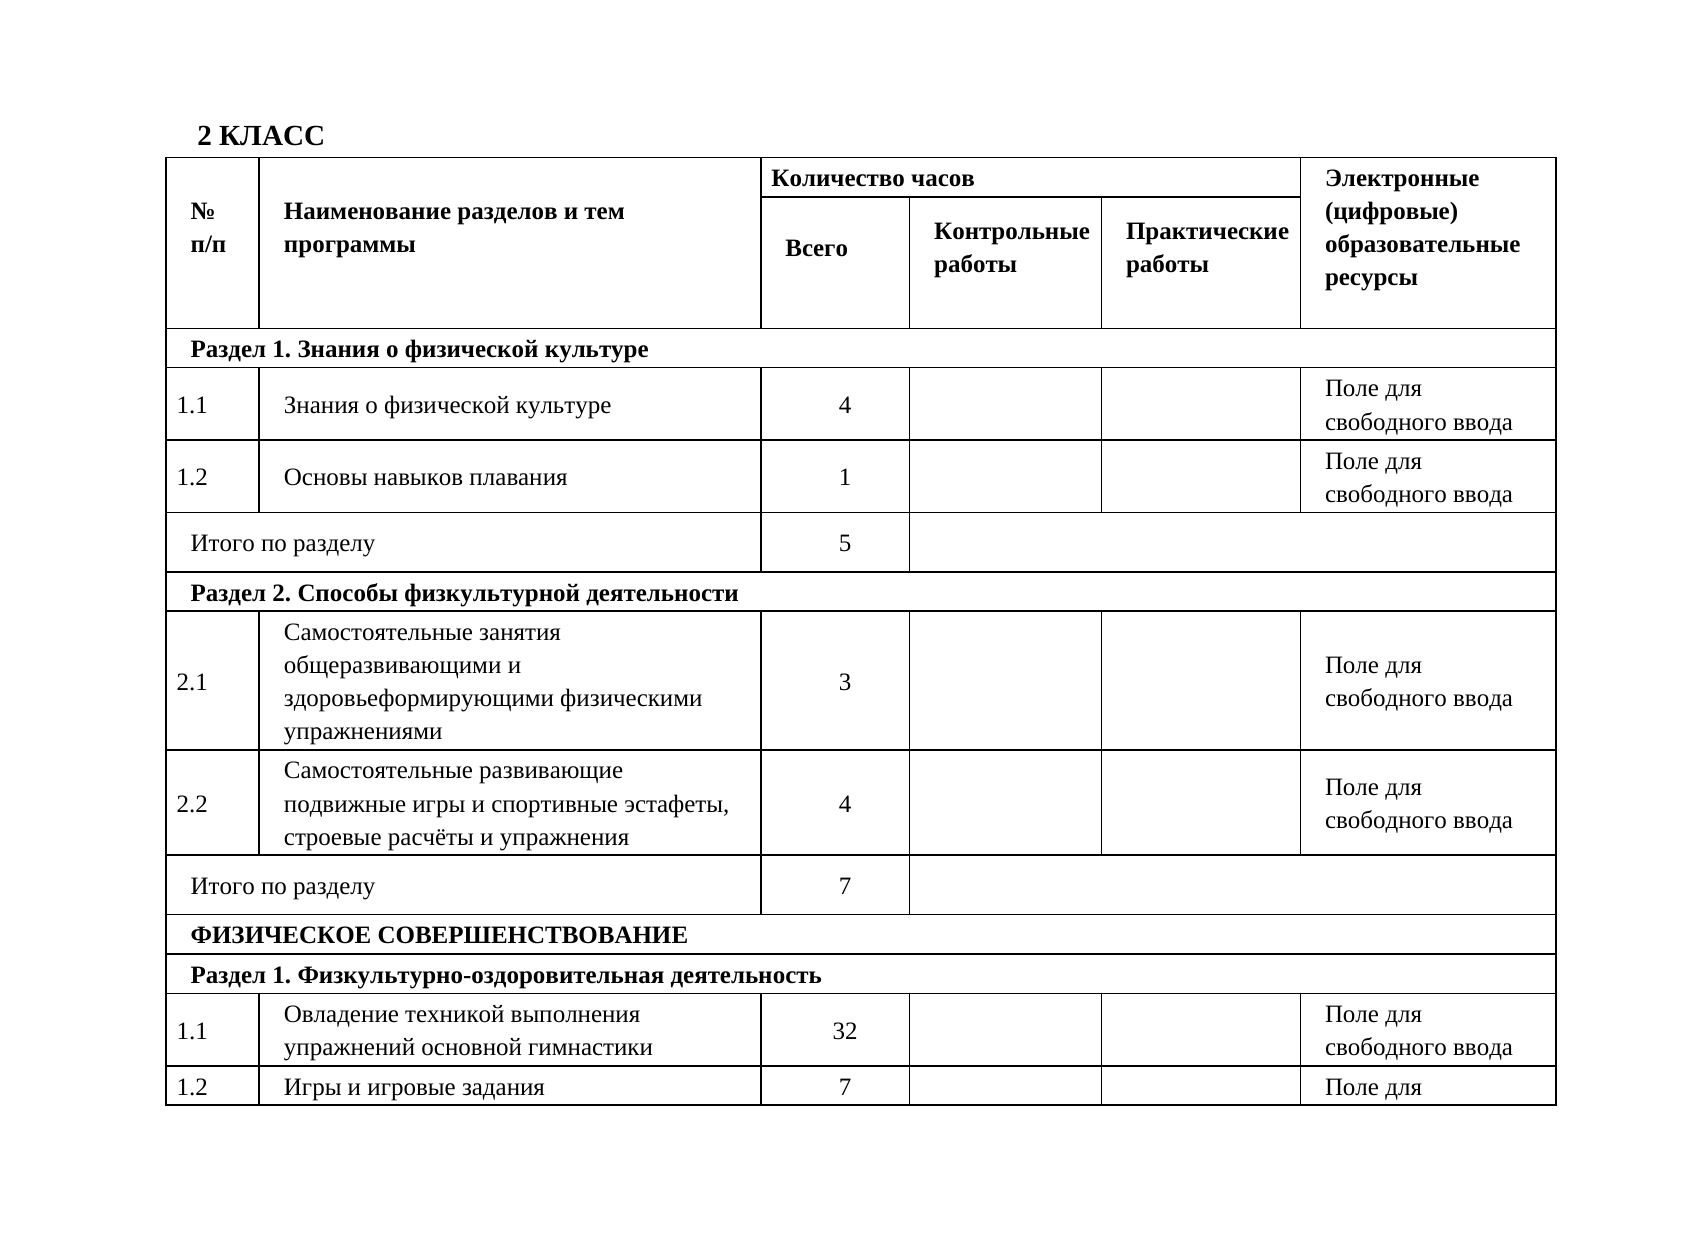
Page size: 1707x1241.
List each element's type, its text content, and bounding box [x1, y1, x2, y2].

table_header Наименование разделов и тем программы [260, 158, 760, 327]
table_cell [910, 441, 1101, 512]
table_cell [910, 1067, 1101, 1104]
table_cell 7 [762, 1067, 909, 1104]
table_cell 1.2 [167, 1067, 258, 1104]
table_cell [1102, 751, 1300, 854]
table_cell [910, 513, 1555, 571]
table_cell Раздел 2. Способы физкультурной деятельности [167, 573, 1555, 610]
table_cell [1102, 612, 1300, 749]
table_cell 5 [762, 513, 909, 571]
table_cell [260, 1067, 760, 1104]
table_cell Знания о физической культуре [260, 368, 760, 439]
table_cell [1102, 368, 1300, 439]
table_cell Поле для свободного ввода [1301, 994, 1555, 1065]
table_cell [1102, 1067, 1300, 1104]
table_cell Контрольные работы [910, 198, 1101, 327]
table_cell Поле для свободного ввода [1301, 441, 1555, 512]
table_cell [910, 368, 1101, 439]
table_cell Итого по разделу [167, 513, 760, 571]
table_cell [1301, 1067, 1555, 1104]
table_cell 2.2 [167, 751, 258, 854]
table_cell Итого по разделу [167, 856, 760, 914]
table_cell Самостоятельные занятия общеразвивающими и здоровьеформирующими физическими упражнениями [260, 612, 760, 749]
table_header Количество часов [762, 158, 1300, 196]
table_cell [910, 856, 1555, 914]
table_cell Раздел 1. Знания о физической культуре [167, 329, 1555, 367]
table_cell [1102, 441, 1300, 512]
table_cell 2.1 [167, 612, 258, 749]
table_cell [910, 751, 1101, 854]
table_cell 3 [762, 612, 909, 749]
table_cell Основы навыков плавания [260, 441, 760, 512]
table_cell 1.2 [167, 441, 258, 512]
table_cell Поле для свободного ввода [1301, 368, 1555, 439]
table_header № п/п [167, 158, 258, 327]
table_cell [910, 994, 1101, 1065]
table_cell 32 [762, 994, 909, 1065]
table_cell Овладение техникой выполнения упражнений основной гимнастики [260, 994, 760, 1065]
table_cell 1.1 [167, 368, 258, 439]
table_cell 1 [762, 441, 909, 512]
table_cell ФИЗИЧЕСКОЕ СОВЕРШЕНСТВОВАНИЕ [167, 915, 1555, 953]
table_cell Раздел 1. Физкультурно-оздоровительная деятельность [167, 955, 1555, 992]
table_cell [910, 612, 1101, 749]
table_cell 4 [762, 368, 909, 439]
table_cell Всего [762, 198, 909, 327]
table_cell [1102, 994, 1300, 1065]
table_cell Поле для свободного ввода [1301, 612, 1555, 749]
table_header Электронные (цифровые) образовательные ресурсы [1301, 158, 1555, 327]
table_cell 1.1 [167, 994, 258, 1065]
table_cell Практические работы [1102, 198, 1300, 327]
table_cell Самостоятельные развивающие подвижные игры и спортивные эстафеты, строевые расчёты и упражнения [260, 751, 760, 854]
table_cell Поле для свободного ввода [1301, 751, 1555, 854]
text 2 КЛАСС [190, 118, 1618, 152]
table_cell 7 [762, 856, 909, 914]
table_cell 4 [762, 751, 909, 854]
